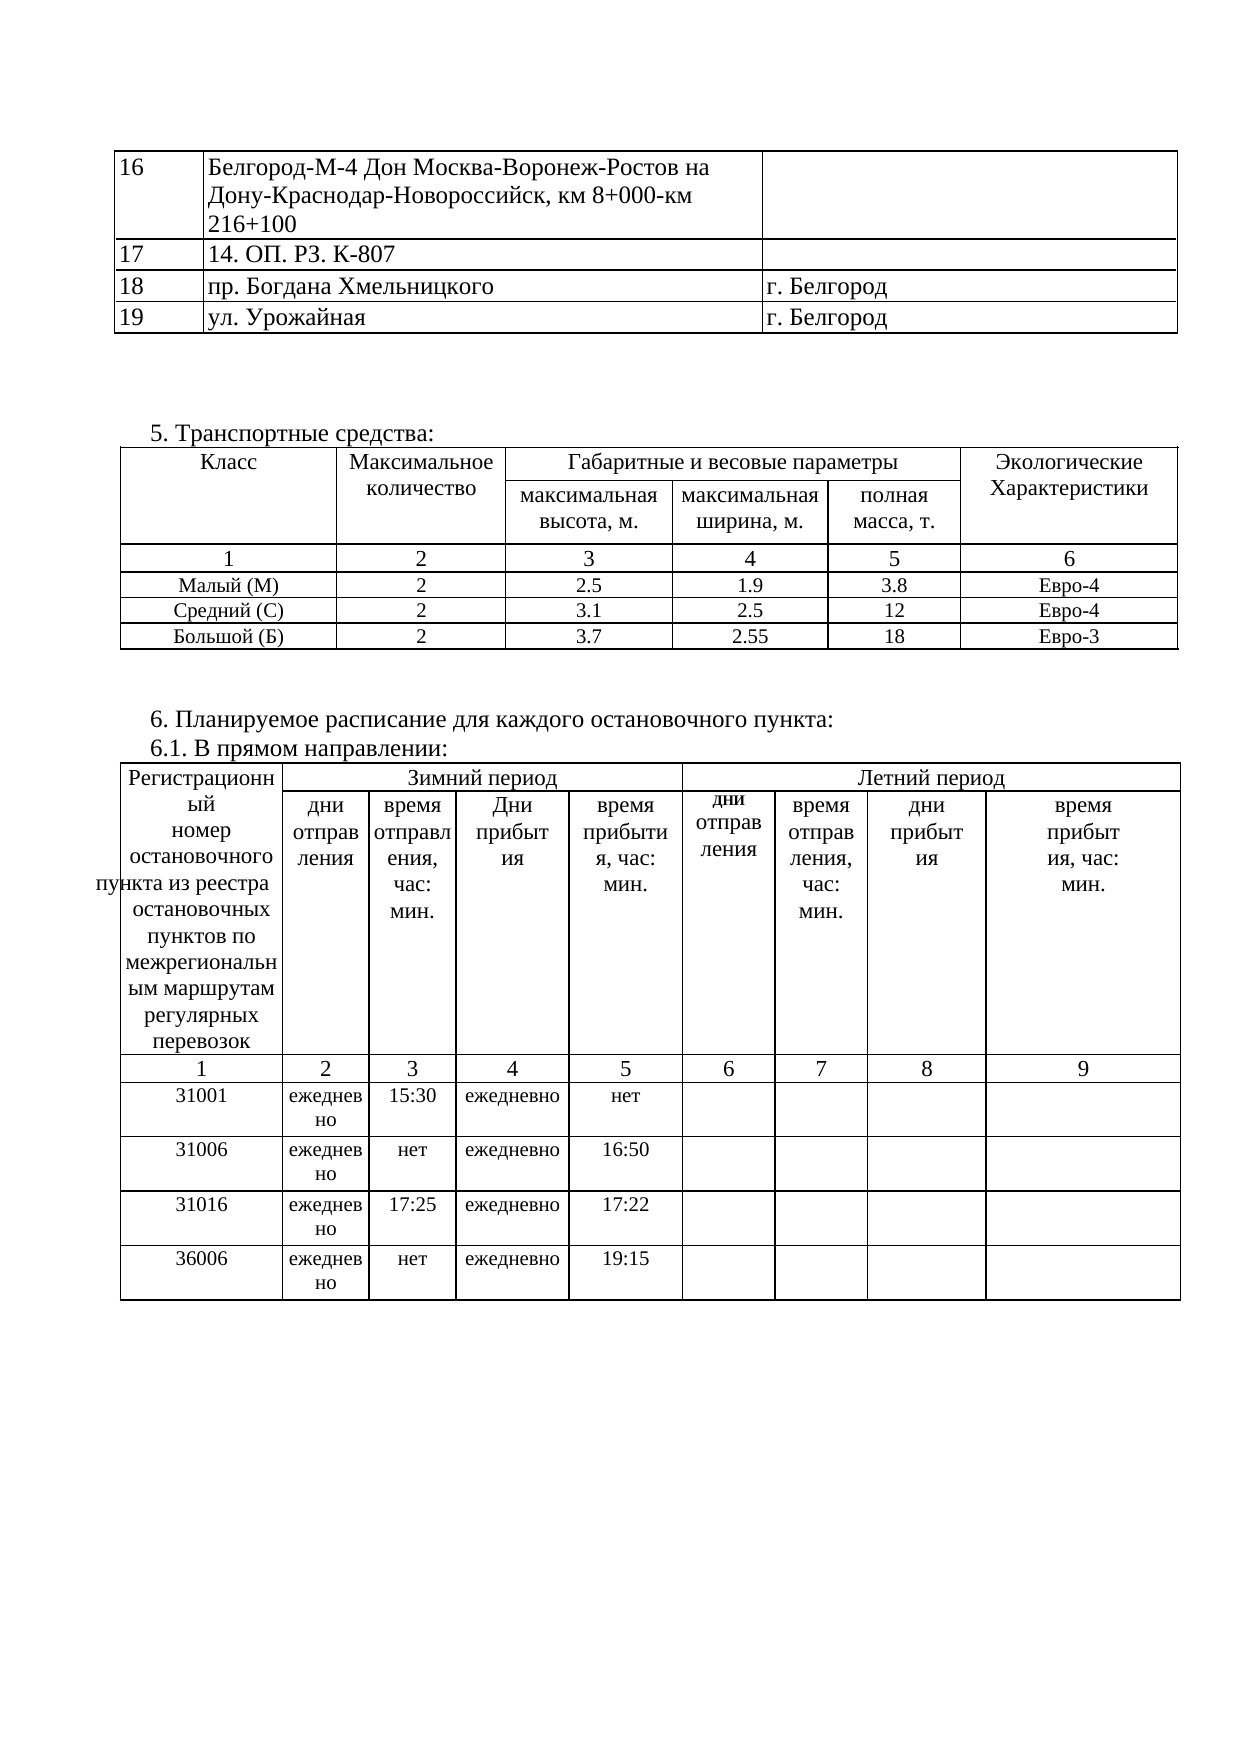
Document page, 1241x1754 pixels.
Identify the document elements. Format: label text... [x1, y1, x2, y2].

table_cell [987, 1192, 1180, 1244]
table_cell [868, 1137, 985, 1190]
table_cell [763, 238, 1177, 269]
table_cell 18 [829, 624, 960, 648]
table_cell г. Белгород [763, 269, 1177, 301]
table_cell дни прибыт ия [868, 792, 985, 1053]
table_cell [987, 1246, 1180, 1299]
table_cell 9 [987, 1055, 1180, 1081]
table_cell 2 [337, 573, 505, 597]
table_cell 17 [115, 239, 203, 269]
table_cell [763, 152, 1177, 238]
table_cell 2 [283, 1055, 368, 1081]
table_cell Большой (Б) [121, 624, 336, 648]
text 6.1. В прямом направлении: [150, 733, 1090, 762]
table_cell время отправ ления, час: мин. [776, 792, 867, 1053]
table_cell максимальная ширина, м. [673, 481, 827, 543]
table_cell полная масса, т. [829, 481, 960, 543]
table_header Экологические Характеристики [961, 448, 1177, 543]
table_cell [776, 1137, 867, 1190]
table_cell время прибыти я, час: мин. [570, 792, 682, 1053]
table_cell 2.55 [673, 624, 827, 648]
table_header Летний период [683, 764, 1180, 790]
table_cell 5 [570, 1055, 682, 1081]
table_cell Средний (С) [121, 598, 336, 622]
table_cell [683, 1083, 774, 1136]
table_cell ДНИ отправ ления [683, 792, 774, 1053]
table_cell время прибыт ия, час: мин. [987, 792, 1180, 1053]
table_cell время отправл ения, час: мин. [370, 792, 455, 1053]
table_cell ежедневно [457, 1083, 568, 1136]
table_cell 16:50 [570, 1137, 682, 1190]
table_cell [776, 1192, 867, 1244]
table_cell 3 [506, 545, 672, 571]
table_cell Белгород-М-4 Дон Москва-Воронеж-Ростов на Дону-Краснодар-Новороссийск, км 8+000-км 216+100 [204, 152, 762, 238]
table_cell ежедневно [457, 1246, 568, 1299]
table_header Класс [121, 448, 336, 543]
table_cell 36006 [121, 1246, 282, 1299]
table_cell ежедневно [283, 1083, 368, 1136]
table_cell Малый (М) [121, 573, 336, 597]
table_cell 3.7 [506, 624, 672, 648]
table_cell [868, 1246, 985, 1299]
table_cell нет [370, 1246, 455, 1299]
table_cell ежедневно [283, 1246, 368, 1299]
table_cell 2 [337, 545, 505, 571]
table_cell 19 [115, 302, 203, 332]
table_cell дни отправ ления [283, 792, 368, 1053]
table_cell 16 [115, 152, 203, 238]
table_cell максимальная высота, м. [506, 481, 672, 543]
table_cell нет [570, 1083, 682, 1136]
table_cell 17:25 [370, 1192, 455, 1244]
table_cell [683, 1137, 774, 1190]
table_header Максимальное количество [337, 448, 505, 543]
table_cell 4 [673, 545, 827, 571]
table_cell Дни прибыт ия [457, 792, 568, 1053]
table_cell Евро-3 [961, 624, 1177, 648]
table_cell [868, 1192, 985, 1244]
table_cell 1 [121, 1055, 282, 1081]
table_header Регистрационный номер остановочного пункта из реестра остановочных пунктов по межрегиональным маршрутам регулярных перевозок [121, 764, 282, 1053]
table_cell г. Белгород [763, 301, 1177, 332]
table_cell 31006 [121, 1137, 282, 1190]
table_cell [868, 1083, 985, 1136]
table_cell ежедневно [457, 1192, 568, 1244]
table_cell [683, 1246, 774, 1299]
table_cell ул. Урожайная [204, 302, 762, 332]
table_cell 1.9 [673, 573, 827, 597]
text 5. Транспортные средства: [150, 418, 1090, 446]
table_header Зимний период [283, 764, 682, 790]
table_cell 17:22 [570, 1192, 682, 1244]
table_cell 3.8 [829, 573, 960, 597]
table_cell ежедневно [283, 1192, 368, 1244]
table_cell 2.5 [673, 598, 827, 622]
table_cell 2 [337, 598, 505, 622]
table_cell 3 [370, 1055, 455, 1081]
table_cell 2.5 [506, 573, 672, 597]
table_cell [776, 1246, 867, 1299]
table_cell Евро-4 [961, 573, 1177, 597]
table_cell ежедневно [457, 1137, 568, 1190]
table_cell пр. Богдана Хмельницкого [204, 271, 762, 301]
table_cell [776, 1083, 867, 1136]
table_cell 15:30 [370, 1083, 455, 1136]
table_cell [987, 1137, 1180, 1190]
table_cell 8 [868, 1055, 985, 1081]
table_cell 4 [457, 1055, 568, 1081]
table_cell 5 [829, 545, 960, 571]
table_cell 31001 [121, 1083, 282, 1136]
table_cell 19:15 [570, 1246, 682, 1299]
table_cell 2 [337, 624, 505, 648]
table_header Габаритные и весовые параметры [506, 448, 960, 480]
table_cell 3.1 [506, 598, 672, 622]
table_cell 18 [115, 270, 203, 301]
table_cell 12 [829, 598, 960, 622]
table_cell ежедневно [283, 1137, 368, 1190]
table_cell [683, 1192, 774, 1244]
table_cell 14. ОП. РЗ. К-807 [204, 240, 762, 269]
table_cell нет [370, 1137, 455, 1190]
table_cell 1 [121, 545, 336, 571]
table_cell 6 [961, 545, 1177, 571]
table_cell 31016 [121, 1192, 282, 1244]
table_cell 7 [776, 1055, 867, 1081]
text 6. Планируемое расписание для каждого остановочного пункта: [150, 704, 1090, 733]
table_cell [987, 1083, 1180, 1136]
table_cell 6 [683, 1055, 774, 1081]
table_cell Евро-4 [961, 598, 1177, 622]
